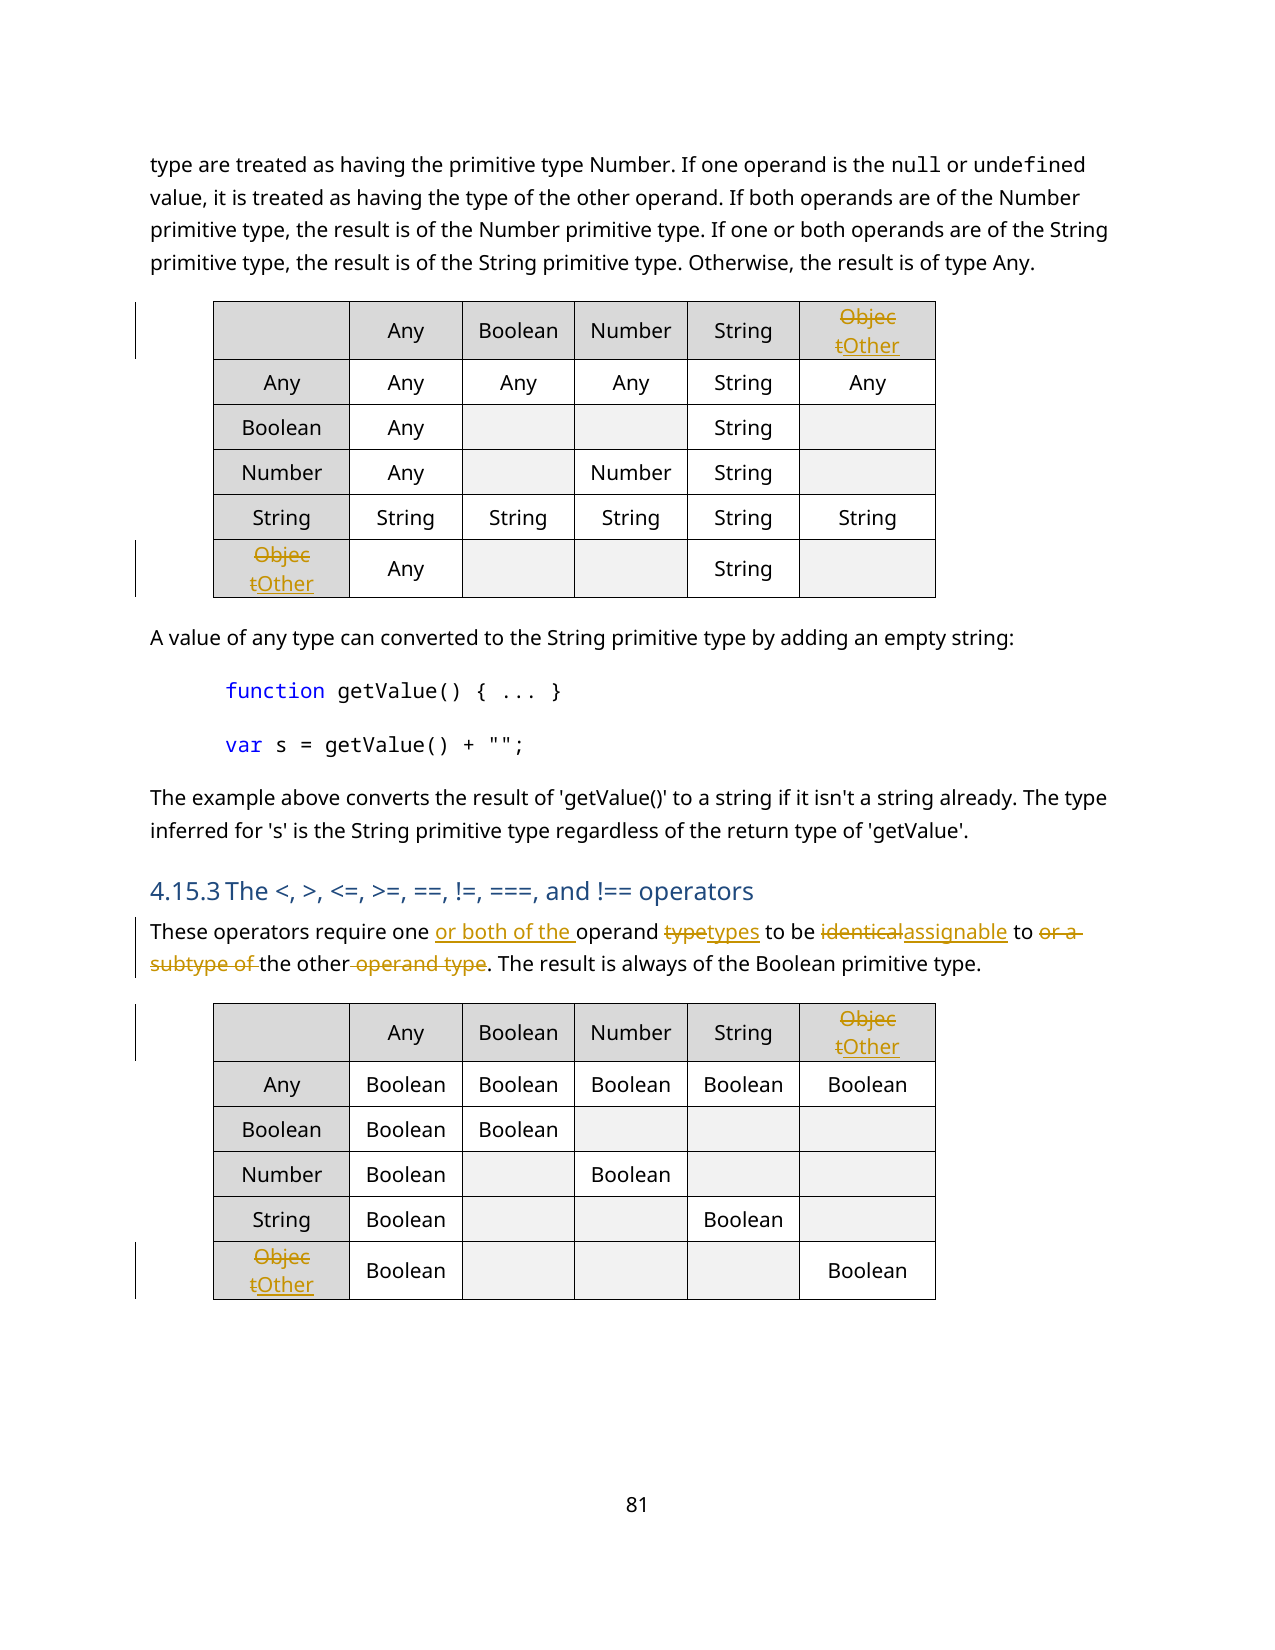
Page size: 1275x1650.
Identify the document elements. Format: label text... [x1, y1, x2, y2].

table_cell [575, 540, 687, 597]
text A value of any type can converted to the String primitive type by adding an empty string: [150, 623, 1125, 652]
table_cell String [688, 450, 799, 494]
table_header Any [350, 302, 462, 359]
table_cell Boolean [800, 1242, 935, 1299]
table_cell Boolean [214, 1107, 349, 1151]
table_cell [575, 405, 687, 449]
text var s = getValue() + ""; [262, 730, 1125, 758]
table_header String [688, 302, 799, 359]
table_cell Any [214, 1062, 349, 1106]
table_cell [800, 405, 935, 449]
table_header Number [575, 1004, 687, 1061]
table_header Boolean [463, 1004, 574, 1061]
table_cell [214, 540, 349, 597]
table_cell [463, 1152, 574, 1196]
table_cell Number [214, 450, 349, 494]
text function getValue() { ... } [325, 677, 1125, 705]
table_cell Boolean [350, 1152, 462, 1196]
table_cell [688, 1152, 799, 1196]
table_cell String [575, 495, 687, 539]
table_cell Boolean [350, 1242, 462, 1299]
table_cell Boolean [463, 1062, 574, 1106]
table_cell [575, 1107, 687, 1151]
table_cell Boolean [575, 1062, 687, 1106]
table_cell Boolean [214, 405, 349, 449]
table_cell [800, 540, 935, 597]
table_cell Boolean [688, 1197, 799, 1241]
table_cell String [688, 540, 799, 597]
table_cell String [688, 360, 799, 404]
table_cell Any [463, 360, 574, 404]
table_cell Any [800, 360, 935, 404]
table_cell [463, 1242, 574, 1299]
table_header [214, 302, 349, 359]
table_cell String [688, 495, 799, 539]
table_cell Boolean [688, 1062, 799, 1106]
table_cell [463, 1197, 574, 1241]
table_cell [800, 450, 935, 494]
subtitle The <, >, <=, >=, ==, !=, ===, and !== operators [150, 874, 1125, 908]
table_cell [463, 450, 574, 494]
table_cell Any [350, 405, 462, 449]
table_cell Any [350, 540, 462, 597]
table_cell [463, 540, 574, 597]
table_cell [688, 1107, 799, 1151]
table_cell String [214, 1197, 349, 1241]
table_cell Boolean [350, 1197, 462, 1241]
table_cell [575, 1242, 687, 1299]
table_cell Number [214, 1152, 349, 1196]
table_cell [800, 1197, 935, 1241]
table_cell [800, 1107, 935, 1151]
table_cell Boolean [800, 1062, 935, 1106]
table_cell Any [350, 360, 462, 404]
text These operators require one operand to be to the other. The result is always of the Boolean primitive type. [150, 917, 1125, 978]
table_cell String [214, 495, 349, 539]
table_cell [800, 1152, 935, 1196]
table_cell Any [214, 360, 349, 404]
table_cell String [463, 495, 574, 539]
table_cell Boolean [575, 1152, 687, 1196]
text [150, 150, 1125, 276]
table_cell [688, 1242, 799, 1299]
table_cell [214, 1242, 349, 1299]
table_header Any [350, 1004, 462, 1061]
text The example above converts the result of 'getValue()' to a string if it isn't a string already. The type inferred for 's' is the String primitive type regardless of the return type of 'getValue'. [150, 783, 1125, 844]
table_cell Boolean [350, 1107, 462, 1151]
table_cell Number [575, 450, 687, 494]
table_cell [575, 1197, 687, 1241]
table_cell Any [575, 360, 687, 404]
table_header String [688, 1004, 799, 1061]
table_cell String [688, 405, 799, 449]
table_cell Any [350, 450, 462, 494]
table_header Boolean [463, 302, 574, 359]
table_cell [463, 405, 574, 449]
table_cell String [800, 495, 935, 539]
table_cell Boolean [350, 1062, 462, 1106]
table_header [214, 1004, 349, 1061]
table_cell String [350, 495, 462, 539]
table_header [800, 302, 935, 359]
table_header Number [575, 302, 687, 359]
table_cell Boolean [463, 1107, 574, 1151]
table_header [800, 1004, 935, 1061]
